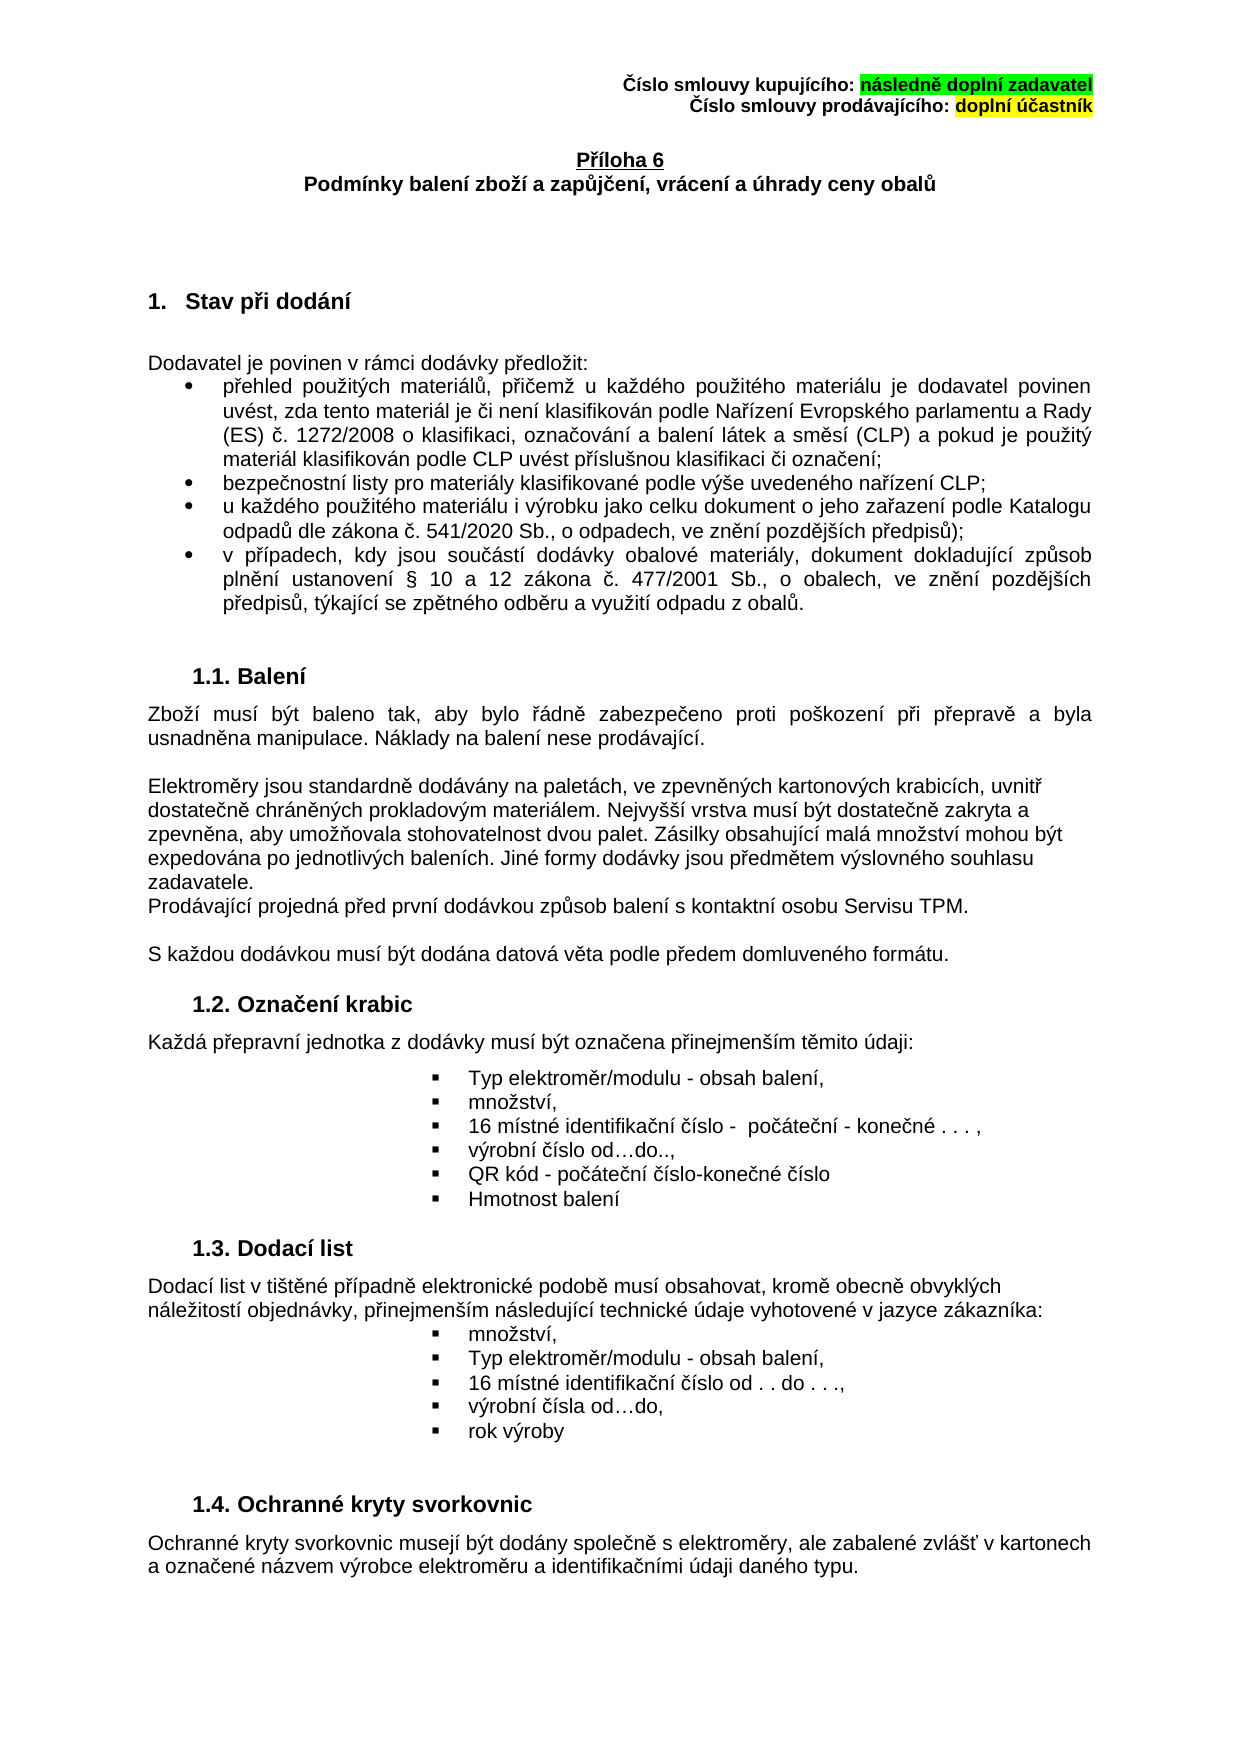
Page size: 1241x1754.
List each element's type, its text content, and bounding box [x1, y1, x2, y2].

text Příloha 6 [148, 148, 1093, 172]
subtitle Balení [192, 663, 1093, 690]
text Zboží musí být baleno tak, aby bylo řádně zabezpečeno proti poškození při přepravě a byla usnadněna manipulace. Náklady na balení nese prodávající. [148, 702, 1093, 750]
text Podmínky balení zboží a zapůjčení, vrácení a úhrady ceny obalů [148, 172, 1093, 196]
text Prodávající projedná před první dodávkou způsob balení s kontaktní osobu Servisu TPM. [148, 894, 1093, 918]
list Typ elektroměr/modulu - obsah balení, [431, 1346, 1093, 1370]
list Každá přepravní jednotka z dodávky musí být označena přinejmenším těmito údaji: [148, 1029, 1093, 1053]
text Dodací list v tištěné případně elektronické podobě musí obsahovat, kromě obecně obvyklých náležitostí objednávky, přinejmenším následující technické údaje vyhotovené v jazyce zákazníka: [148, 1274, 1093, 1322]
list 16 místné identifikační číslo od . . do . . ., [431, 1370, 1093, 1394]
list Hmotnost balení [431, 1186, 1093, 1210]
list Typ elektroměr/modulu - obsah balení, [431, 1066, 1093, 1090]
text S každou dodávkou musí být dodána datová věta podle předem domluveného formátu. [148, 942, 1093, 966]
subtitle Dodací list [192, 1235, 1093, 1262]
list výrobní číslo od…do.., [431, 1138, 1093, 1162]
subtitle Označení krabic [192, 991, 1093, 1017]
list množství, [431, 1322, 1093, 1346]
text Dodavatel je povinen v rámci dodávky předložit: [148, 350, 1093, 374]
text Elektroměry jsou standardně dodávány na paletách, ve zpevněných kartonových krabicích, uvnitř dostatečně chráněných prokladovým materiálem. Nejvyšší vrstva musí být dostatečně zakryta a zpevněna, aby umožňovala stohovatelnost dvou palet. Zásilky obsahující malá množství mohou být expedována po jednotlivých baleních. Jiné formy dodávky jsou předmětem výslovného souhlasu zadavatele. [148, 774, 1093, 894]
subtitle Stav při dodání [148, 288, 1093, 314]
list výrobní čísla od…do, [431, 1394, 1093, 1418]
list u každého použitého materiálu i výrobku jako celku dokument o jeho zařazení podle Katalogu odpadů dle zákona č. 541/2020 Sb., o odpadech, ve znění pozdějších předpisů); [185, 494, 1093, 542]
list 16 místné identifikační číslo - počáteční - konečné . . . , [431, 1114, 1093, 1138]
text Ochranné kryty svorkovnic musejí být dodány společně s elektroměry, ale zabalené zvlášť v kartonech a označené názvem výrobce elektroměru a identifikačními údaji daného typu. [148, 1530, 1093, 1578]
subtitle Ochranné kryty svorkovnic [192, 1491, 1093, 1518]
list přehled použitých materiálů, přičemž u každého použitého materiálu je dodavatel povinen uvést, zda tento materiál je či není klasifikován podle Nařízení Evropského parlamentu a Rady (ES) č. 1272/2008 o klasifikaci, označování a balení látek a směsí (CLP) a pokud je použitý materiál klasifikován podle CLP uvést příslušnou klasifikaci či označení; [185, 374, 1093, 470]
list bezpečnostní listy pro materiály klasifikované podle výše uvedeného nařízení CLP; [185, 470, 1093, 494]
list množství, [431, 1090, 1093, 1114]
list QR kód - počáteční číslo-konečné číslo [431, 1162, 1093, 1186]
list v případech, kdy jsou součástí dodávky obalové materiály, dokument dokladující způsob plnění ustanovení § 10 a 12 zákona č. 477/2001 Sb., o obalech, ve znění pozdějších předpisů, týkající se zpětného odběru a využití odpadu z obalů. [185, 542, 1093, 614]
list rok výroby [431, 1418, 1093, 1442]
